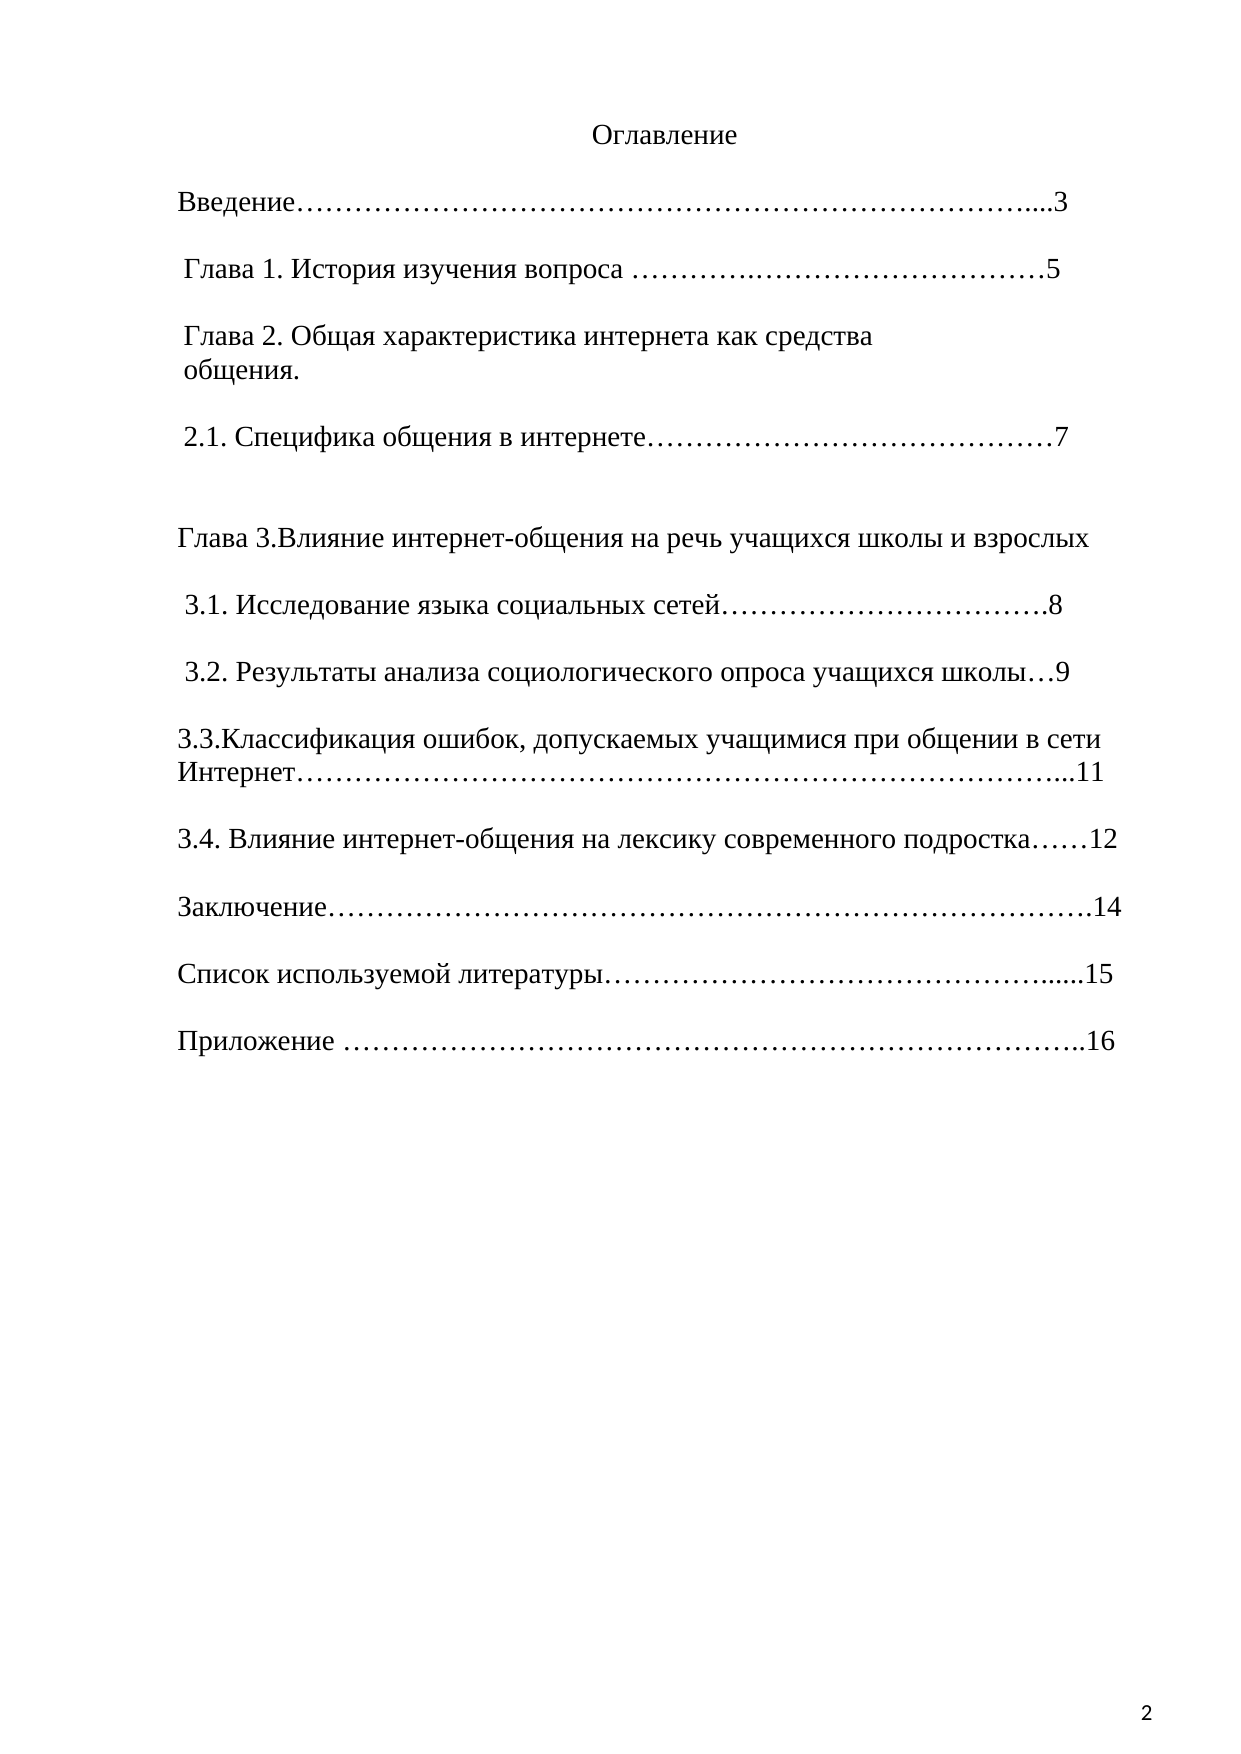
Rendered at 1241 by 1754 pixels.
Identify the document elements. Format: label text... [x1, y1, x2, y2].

text 3.2. Результаты анализа социологического опроса учащихся школы…9 [177, 654, 1155, 687]
text Приложение …………………………………………………………………..16 [177, 1023, 1152, 1056]
text Глава 3.Влияние интернет-общения на речь учащихся школы и взрослых [177, 520, 1155, 553]
text 3.1. Исследование языка социальных сетей…………………………….8 [177, 587, 1155, 620]
text Введение…………………………………………………………………....3 [177, 184, 1152, 218]
text Заключение…………………………………………………………………….14 [177, 889, 1152, 922]
text Глава 1. История изучения вопроса ………….…………………………5 [183, 251, 1152, 285]
text 2.1. Специфика общения в интернете……………………………………7 [183, 419, 1152, 453]
text 3.4. Влияние интернет-общения на лексику современного подростка……12 [177, 822, 1152, 855]
text Список используемой литературы………………………………………......15 [177, 956, 1152, 989]
text Оглавление [150, 117, 1179, 151]
text Глава 2. Общая характеристика интернета как средства общения. [183, 318, 946, 386]
text 3.3.Классификация ошибок, допускаемых учащимися при общении в сети Интернет……………………………………………………………………...11 [177, 721, 1155, 788]
